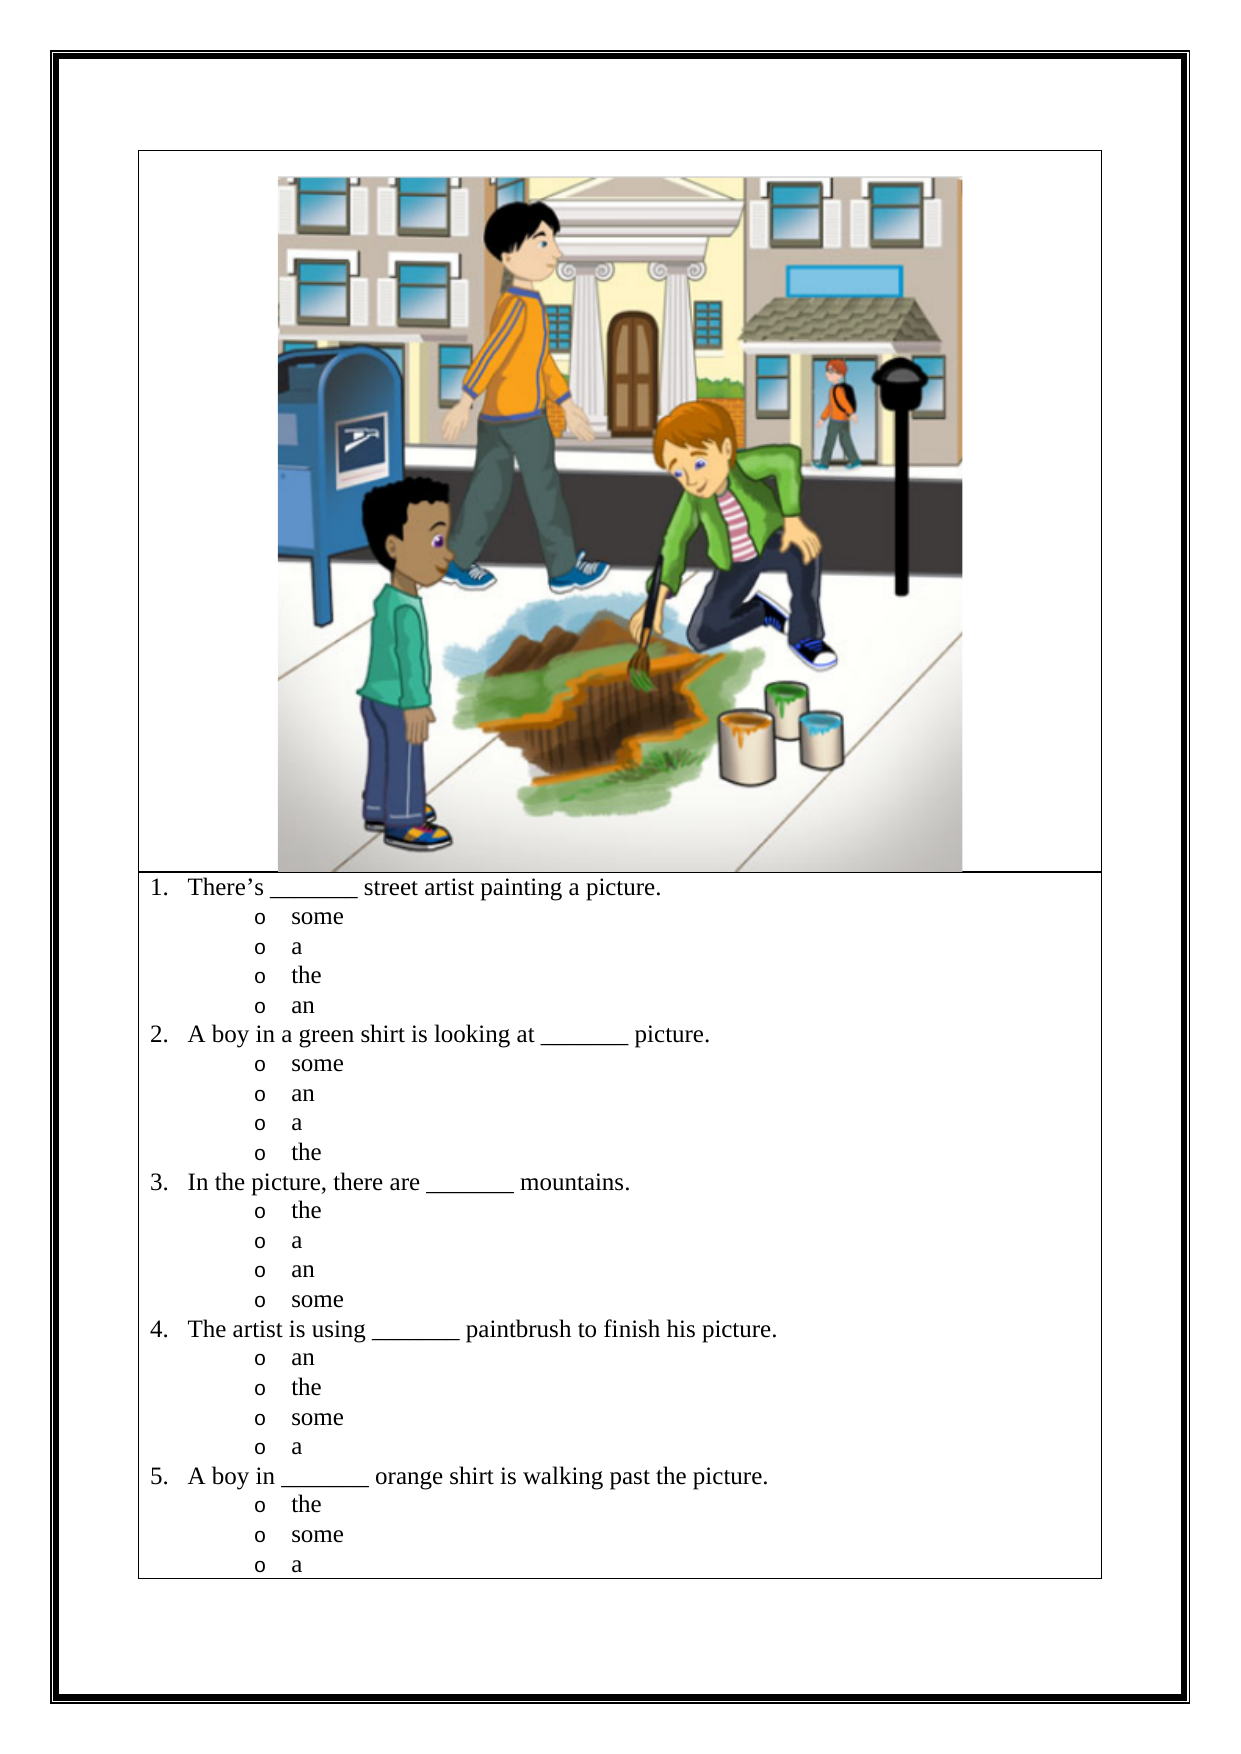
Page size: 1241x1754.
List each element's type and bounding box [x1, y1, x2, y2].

table_cell [139, 873, 1101, 1578]
picture [277, 176, 963, 872]
table_header [139, 151, 1101, 871]
